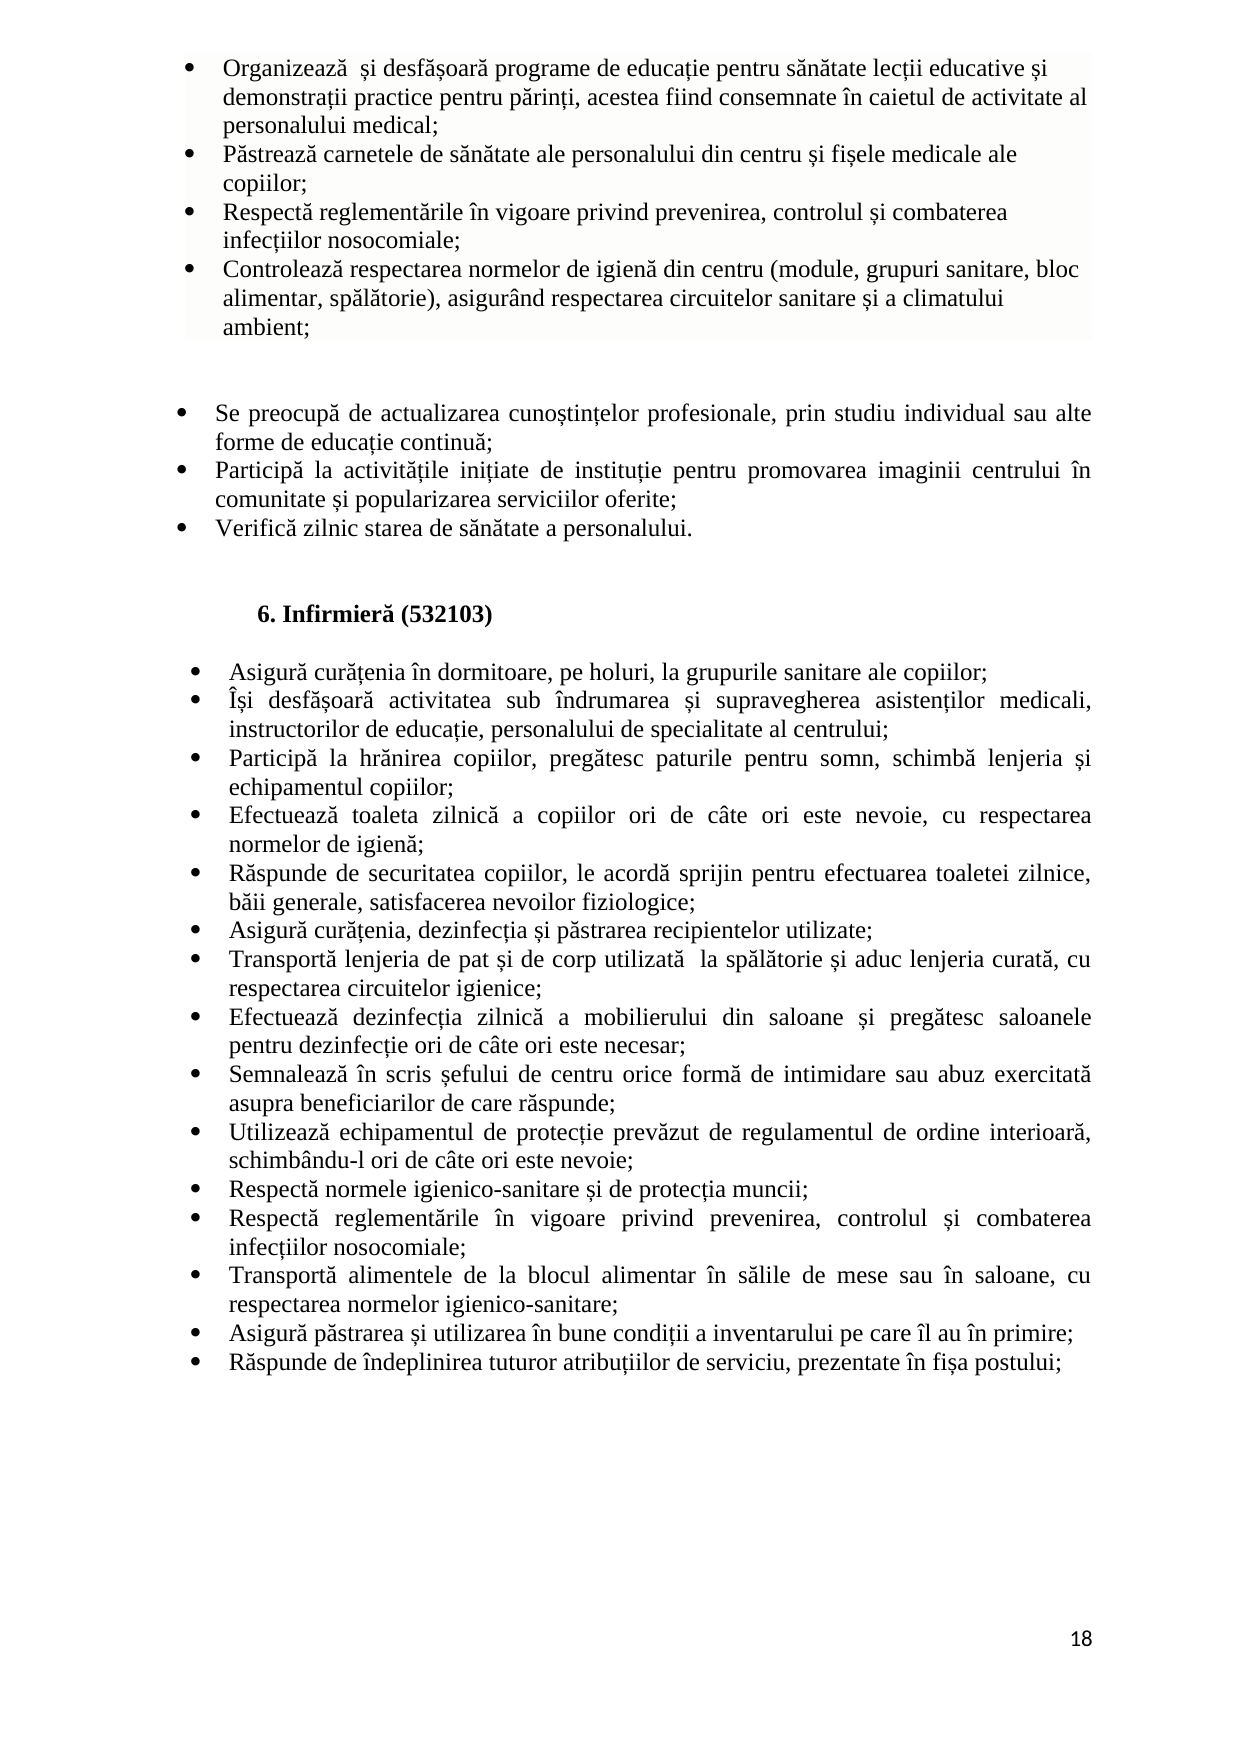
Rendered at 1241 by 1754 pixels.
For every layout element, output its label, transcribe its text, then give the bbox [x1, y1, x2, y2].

list Asigură curățenia în dormitoare, pe holuri, la grupurile sanitare ale copiilor; [191, 657, 1092, 686]
list Asigură păstrarea și utilizarea în bune condiții a inventarului pe care îl au în primire; [191, 1318, 1092, 1347]
list Păstrează carnetele de sănătate ale personalului din centru și fișele medicale ale copiilor; [185, 139, 1092, 197]
list Semnalează în scris șefului de centru orice formă de intimidare sau abuz exercitată asupra beneficiarilor de care răspunde; [191, 1059, 1092, 1117]
list Efectuează dezinfecția zilnică a mobilierului din saloane și pregătesc saloanele pentru dezinfecție ori de câte ori este necesar; [191, 1002, 1092, 1059]
list Transportă alimentele de la blocul alimentar în sălile de mese sau în saloane, cu respectarea normelor igienico-sanitare; [191, 1261, 1092, 1318]
list Participă la activitățile inițiate de instituție pentru promovarea imaginii centrului în comunitate și popularizarea serviciilor oferite; [177, 456, 1092, 513]
list Utilizează echipamentul de protecție prevăzut de regulamentul de ordine interioară, schimbându-l ori de câte ori este nevoie; [191, 1117, 1092, 1174]
list Își desfășoară activitatea sub îndrumarea și supravegherea asistenților medicali, instructorilor de educație, personalului de specialitate al centrului; [191, 686, 1092, 743]
list Efectuează toaleta zilnică a copiilor ori de câte ori este nevoie, cu respectarea normelor de igienă; [191, 801, 1092, 858]
list Organizează și desfășoară programe de educație pentru sănătate lecții educative și demonstrații practice pentru părinți, acestea fiind consemnate în caietul de activitate al personalului medical; [185, 53, 1092, 139]
list Transportă lenjeria de pat și de corp utilizată la spălătorie și aduc lenjeria curată, cu respectarea circuitelor igienice; [191, 944, 1092, 1002]
list Verifică zilnic starea de sănătate a personalului. [177, 513, 1092, 542]
text 6. Infirmieră (532103) [213, 599, 1092, 628]
list Răspunde de îndeplinirea tuturor atribuțiilor de serviciu, prezentate în fișa postului; [191, 1347, 1092, 1376]
list Răspunde de securitatea copiilor, le acordă sprijin pentru efectuarea toaletei zilnice, băii generale, satisfacerea nevoilor fiziologice; [191, 858, 1092, 916]
list Se preocupă de actualizarea cunoștințelor profesionale, prin studiu individual sau alte forme de educație continuă; [177, 398, 1092, 456]
list Respectă reglementările în vigoare privind prevenirea, controlul și combaterea infecțiilor nosocomiale; [185, 197, 1092, 254]
list Controlează respectarea normelor de igienă din centru (module, grupuri sanitare, bloc alimentar, spălătorie), asigurând respectarea circuitelor sanitare și a climatului ambient; [185, 254, 1092, 341]
list Participă la hrănirea copiilor, pregătesc paturile pentru somn, schimbă lenjeria și echipamentul copiilor; [191, 743, 1092, 801]
list Respectă reglementările în vigoare privind prevenirea, controlul și combaterea infecțiilor nosocomiale; [191, 1203, 1092, 1261]
list Asigură curățenia, dezinfecția și păstrarea recipientelor utilizate; [191, 916, 1092, 944]
list Respectă normele igienico-sanitare și de protecția muncii; [191, 1174, 1092, 1203]
